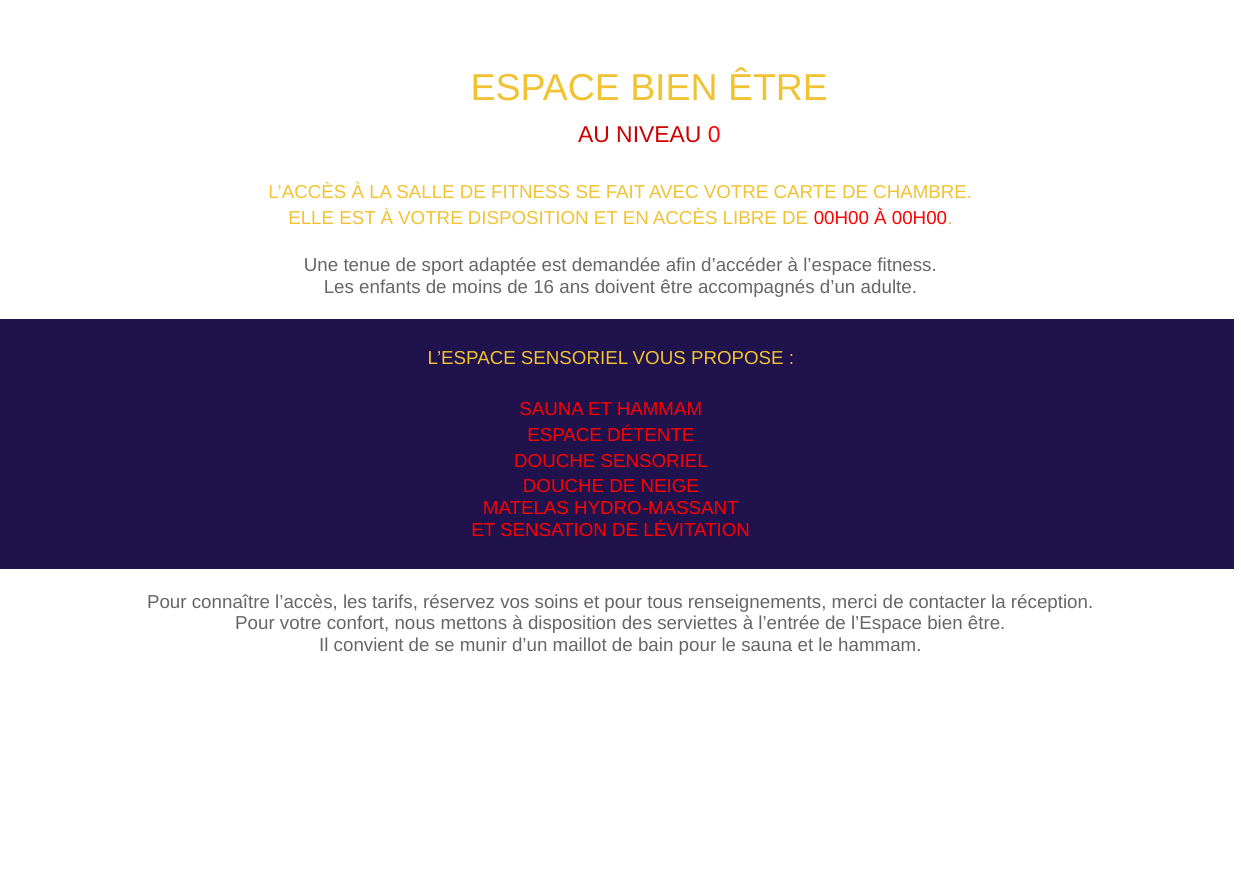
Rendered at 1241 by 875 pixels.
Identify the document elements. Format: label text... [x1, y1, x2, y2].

text Pour votre confort, nous mettons à disposition des serviettes à l’entrée de l’Espace bien être. [65, 612, 1175, 633]
text Les enfants de moins de 16 ans doivent être accompagnés d’un adulte. [65, 276, 1175, 297]
subtitle L’ACCÈS À LA SALLE DE FITNESS SE FAIT AVEC VOTRE CARTE DE CHAMBRE. [65, 181, 1175, 203]
text Pour connaître l’accès, les tarifs, réservez vos soins et pour tous renseignements, merci de contacter la réception. [65, 590, 1175, 612]
table_header L’ESPACE SENSORIEL VOUS PROPOSE : SAUNA ET HAMMAM ESPACE DÉTENTE DOUCHE SENSORIEL DOUCHE DE NEIGE MATELAS HYDRO-MASSANT ET SENSATION DE LÉVITATION [1, 321, 1232, 567]
title ESPACE BIEN ÊTRE [65, 65, 1233, 108]
text Une tenue de sport adaptée est demandée afin d’accéder à l’espace fitness. [65, 254, 1175, 276]
subtitle AU NIVEAU 0 [65, 121, 1233, 147]
subtitle ELLE EST À VOTRE DISPOSITION ET EN ACCÈS LIBRE DE 00H00 À 00H00. [65, 207, 1175, 228]
text Il convient de se munir d’un maillot de bain pour le sauna et le hammam. [65, 633, 1175, 655]
